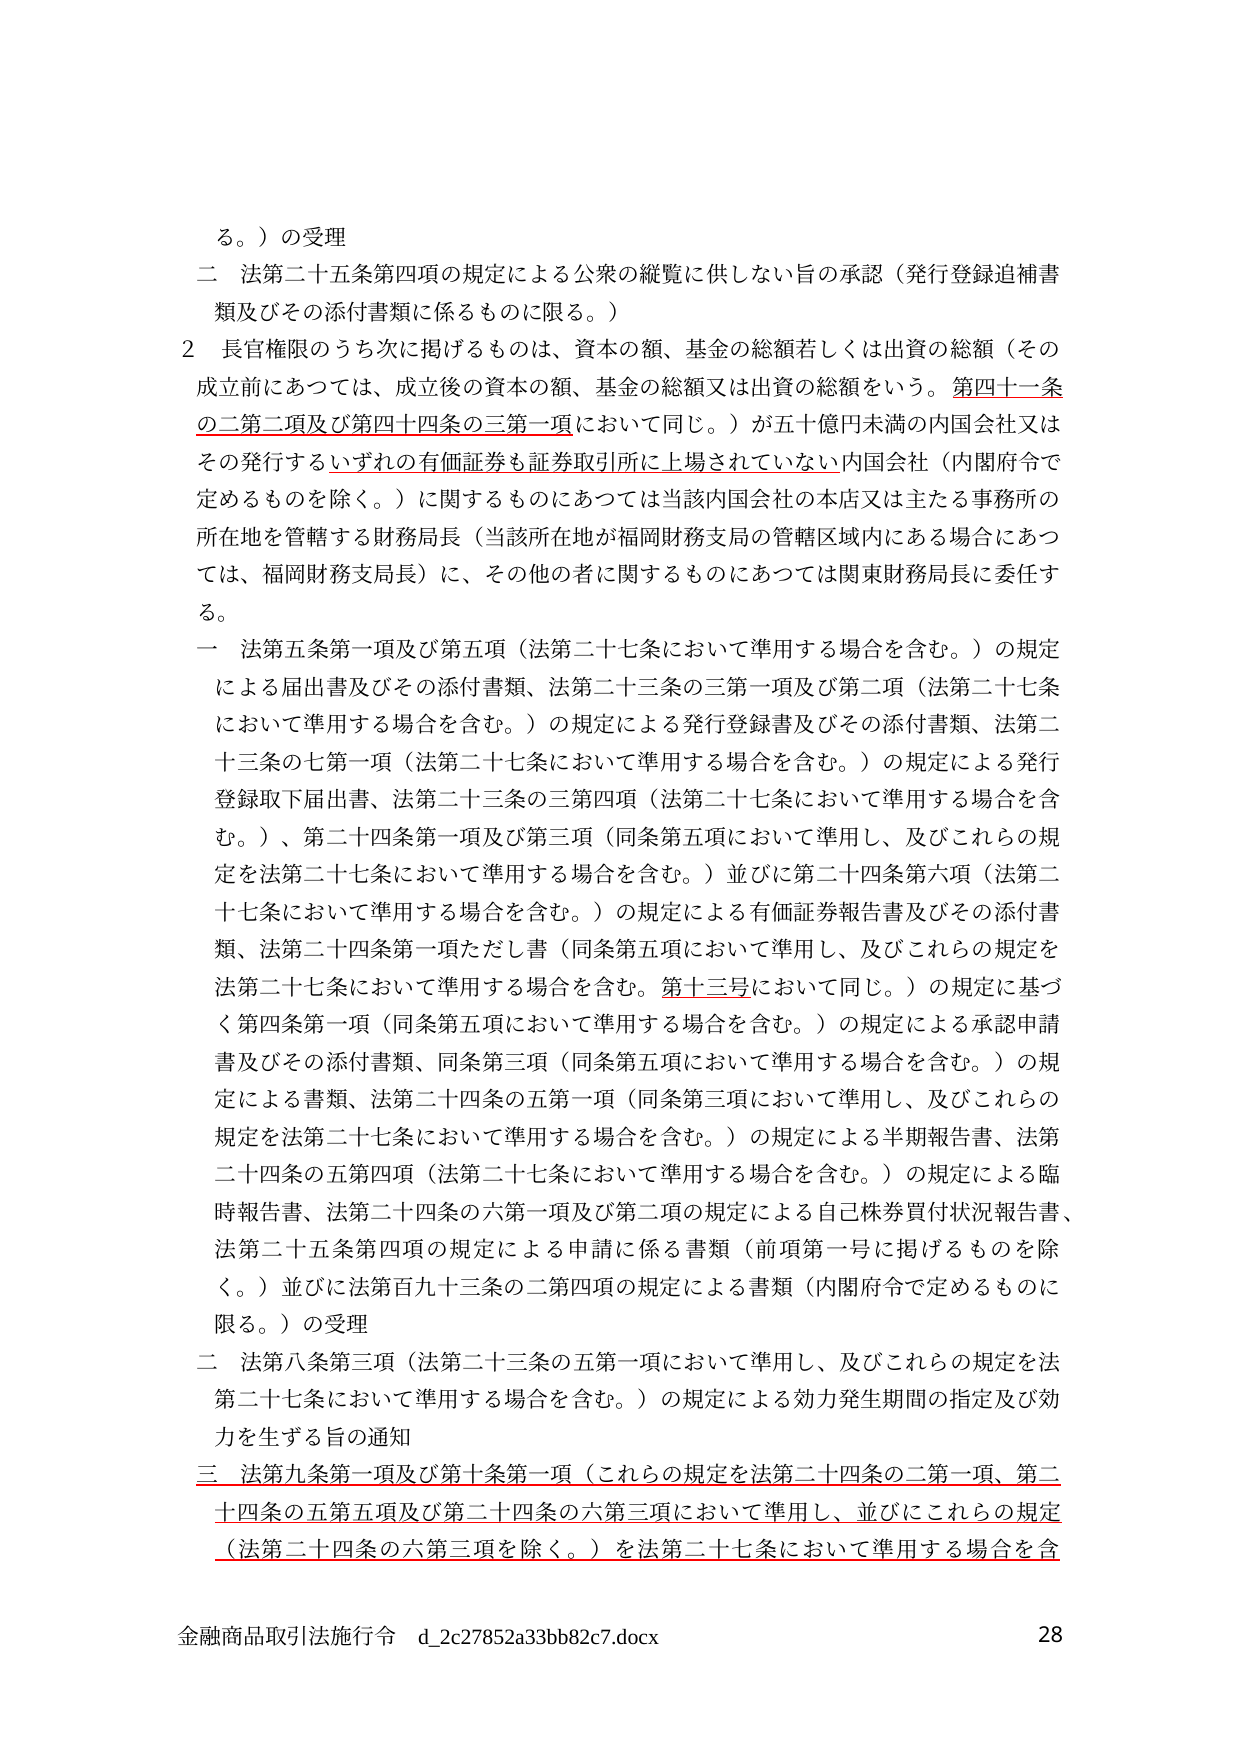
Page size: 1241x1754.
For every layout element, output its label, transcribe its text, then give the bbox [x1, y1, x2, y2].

text 一 法第五条第一項及び第五項（法第二十七条において準用する場合を含む。）の規定による届出書及びその添付書類、法第二十三条の三第一項及び第二項（法第二十七条において準用する場合を含む。）の規定による発行登録書及びその添付書類、法第二十三条の七第一項（法第二十七条において準用する場合を含む。）の規定による発行登録取下届出書、法第二十三条の三第四項（法第二十七条において準用する場合を含む。）、第二十四条第一項及び第三項（同条第五項において準用し、及びこれらの規定を法第二十七条において準用する場合を含む。）並びに第二十四条第六項（法第二十七条において準用する場合を含む。）の規定による有価証券報告書及びその添付書類、法第二十四条第一項ただし書（同条第五項において準用し、及びこれらの規定を法第二十七条において準用する場合を含む。第十三号において同じ。）の規定に基づく第四条第一項（同条第五項において準用する場合を含む。）の規定による承認申請書及びその添付書類、同条第三項（同条第五項において準用する場合を含む。）の規定による書類、法第二十四条の五第一項（同条第三項において準用し、及びこれらの規定を法第二十七条において準用する場合を含む。）の規定による半期報告書、法第二十四条の五第四項（法第二十七条において準用する場合を含む。）の規定による臨時報告書、法第二十四条の六第一項及び第二項の規定による自己株券買付状況報告書、法第二十五条第四項の規定による申請に係る書類（前項第一号に掲げるものを除く。）並びに法第百九十三条の二第四項の規定による書類（内閣府令で定めるものに限る。）の受理 [196, 629, 1063, 1342]
text 二 法第二十五条第四項の規定による公衆の縦覧に供しない旨の承認（発行登録追補書類及びその添付書類に係るものに限る。） [196, 254, 1063, 329]
text ２ 長官権限のうち次に掲げるものは、資本の額、基金の総額若しくは出資の総額（その成立前にあつては、成立後の資本の額、基金の総額又は出資の総額をいう。第四十一条の二第二項及び第四十四条の三第一項において同じ。）が五十億円未満の内国会社又はその発行するいずれの有価証券も証券取引所に上場されていない内国会社（内閣府令で定めるものを除く。）に関するものにあつては当該内国会社の本店又は主たる事務所の所在地を管轄する財務局長（当該所在地が福岡財務支局の管轄区域内にある場合にあつては、福岡財務支局長）に、その他の者に関するものにあつては関東財務局長に委任する。 [177, 329, 1063, 629]
text 二 法第八条第三項（法第二十三条の五第一項において準用し、及びこれらの規定を法第二十七条において準用する場合を含む。）の規定による効力発生期間の指定及び効力を生ずる旨の通知 [196, 1342, 1063, 1454]
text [196, 1454, 1063, 1567]
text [196, 217, 1063, 254]
